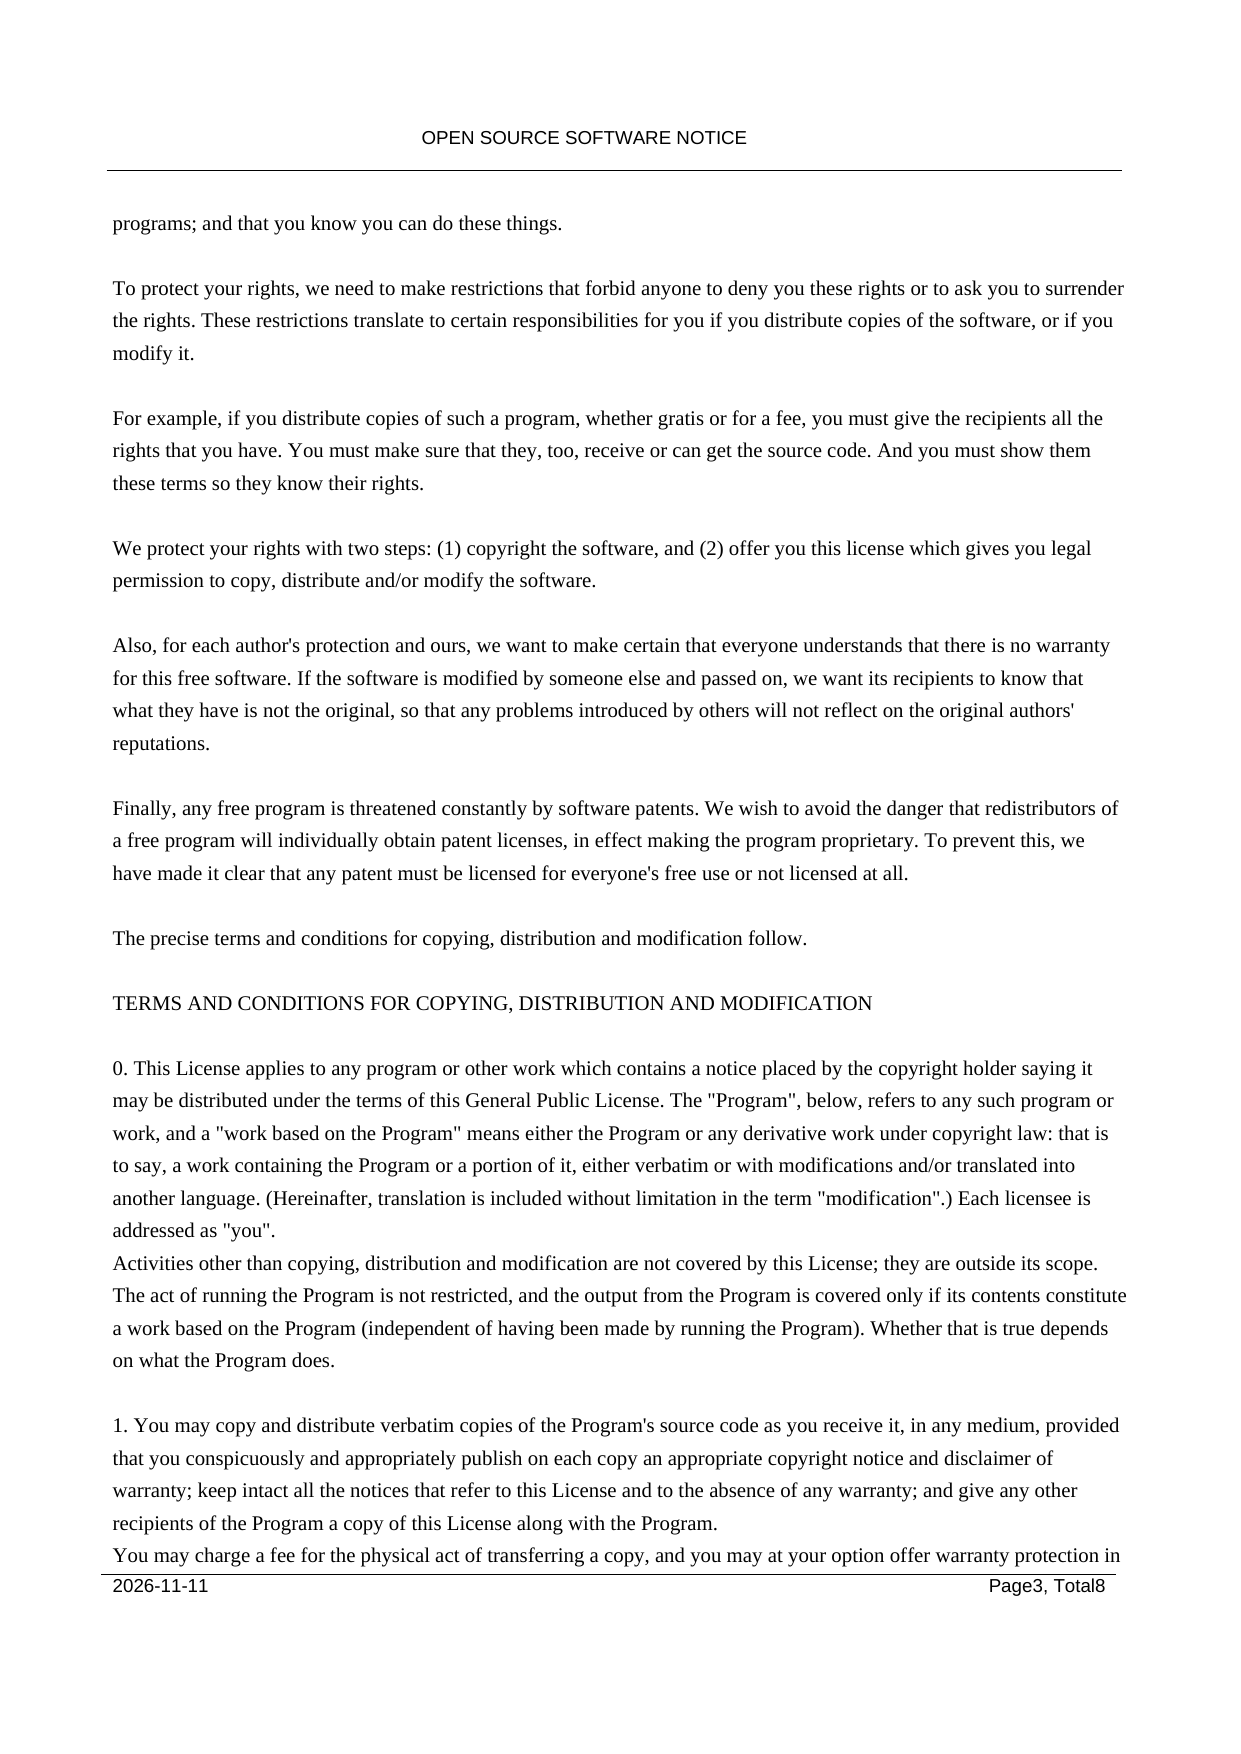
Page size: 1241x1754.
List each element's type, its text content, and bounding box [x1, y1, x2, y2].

text Finally, any free program is threatened constantly by software patents. We wish to avoid the danger that redistributors of a free program will individually obtain patent licenses, in effect making the program proprietary. To prevent this, we have made it clear that any patent must be licensed for everyone's free use or not licensed at all. [112, 791, 1128, 889]
text Also, for each author's protection and ours, we want to make certain that everyone understands that there is no warranty for this free software. If the software is modified by someone else and passed on, we want its recipients to know that what they have is not the original, so that any problems introduced by others will not reflect on the original authors' reputations. [112, 629, 1128, 759]
text Activities other than copying, distribution and modification are not covered by this License; they are outside its scope. The act of running the Program is not restricted, and the output from the Program is covered only if its contents constitute a work based on the Program (independent of having been made by running the Program). Whether that is true depends on what the Program does. [112, 1246, 1128, 1376]
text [112, 1539, 1128, 1571]
text 1. You may copy and distribute verbatim copies of the Program's source code as you receive it, in any medium, provided that you conspicuously and appropriately publish on each copy an appropriate copyright notice and disclaimer of warranty; keep intact all the notices that refer to this License and to the absence of any warranty; and give any other recipients of the Program a copy of this License along with the Program. [112, 1409, 1128, 1539]
text The precise terms and conditions for copying, distribution and modification follow. [112, 921, 1128, 954]
text TERMS AND CONDITIONS FOR COPYING, DISTRIBUTION AND MODIFICATION [112, 986, 1128, 1019]
text For example, if you distribute copies of such a program, whether gratis or for a fee, you must give the recipients all the rights that you have. You must make sure that they, too, receive or can get the source code. And you must show them these terms so they know their rights. [112, 401, 1128, 499]
text We protect your rights with two steps: (1) copyright the software, and (2) offer you this license which gives you legal permission to copy, distribute and/or modify the software. [112, 531, 1128, 596]
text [112, 206, 1128, 239]
text To protect your rights, we need to make restrictions that forbid anyone to deny you these rights or to ask you to surrender the rights. These restrictions translate to certain responsibilities for you if you distribute copies of the software, or if you modify it. [112, 271, 1128, 369]
text 0. This License applies to any program or other work which contains a notice placed by the copyright holder saying it may be distributed under the terms of this General Public License. The "Program", below, refers to any such program or work, and a "work based on the Program" means either the Program or any derivative work under copyright law: that is to say, a work containing the Program or a portion of it, either verbatim or with modifications and/or translated into another language. (Hereinafter, translation is included without limitation in the term "modification".) Each licensee is addressed as "you". [112, 1051, 1128, 1246]
